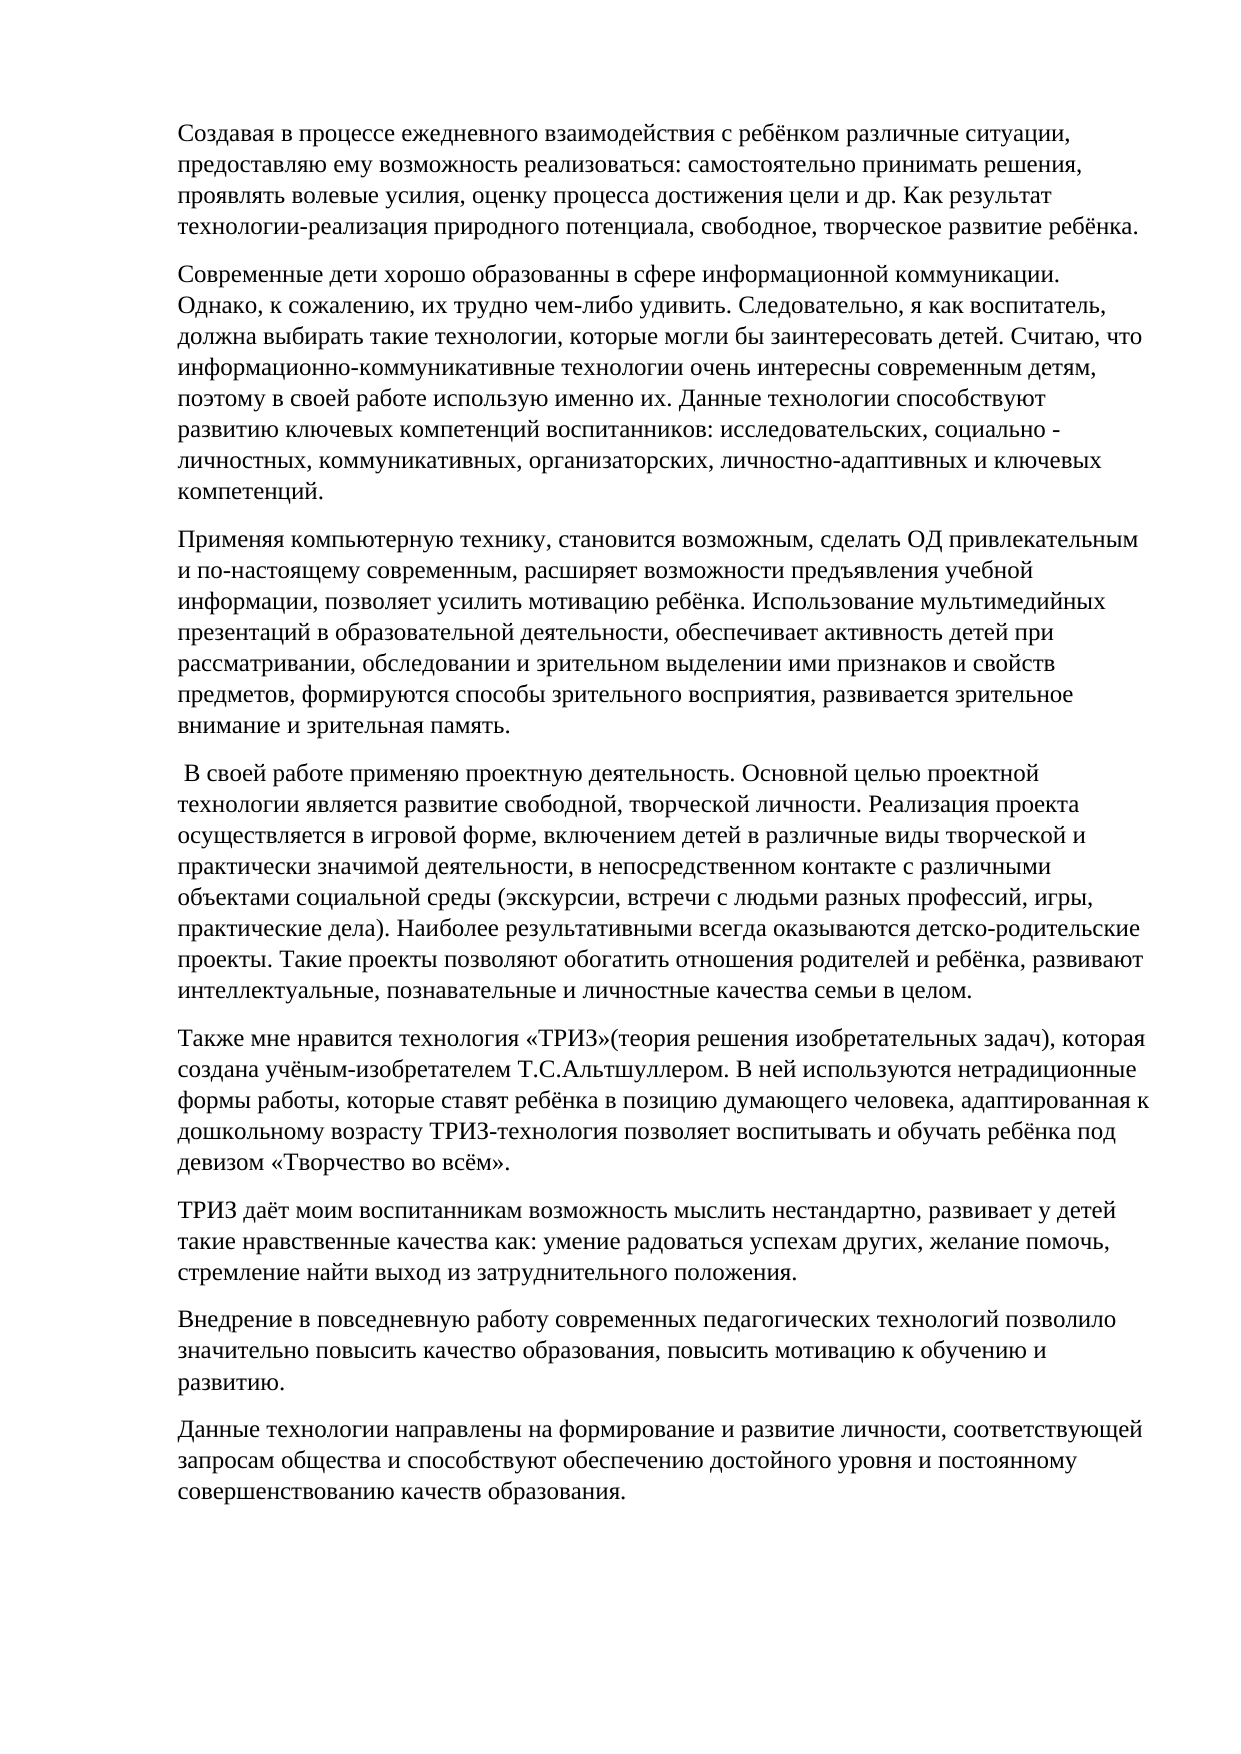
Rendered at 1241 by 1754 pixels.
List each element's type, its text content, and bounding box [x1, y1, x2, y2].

text Данные технологии направлены на формирование и развитие личности, соответствующей запросам общества и способствуют обеспечению достойного уровня и постоянному совершенствованию качеств образования. [177, 1414, 1152, 1505]
text В своей работе применяю проектную деятельность. Основной целью проектной технологии является развитие свободной, творческой личности. Реализация проекта осуществляется в игровой форме, включением детей в различные виды творческой и практически значимой деятельности, в непосредственном контакте с различными объектами социальной среды (экскурсии, встречи с людьми разных профессий, игры, практические дела). Наиболее результативными всегда оказываются детско-родительские проекты. Такие проекты позволяют обогатить отношения родителей и ребёнка, развивают интеллектуальные, познавательные и личностные качества семьи в целом. [177, 758, 1152, 1004]
text ТРИЗ даёт моим воспитанникам возможность мыслить нестандартно, развивает у детей такие нравственные качества как: умение радоваться успехам других, желание помочь, стремление найти выход из затруднительного положения. [177, 1195, 1152, 1286]
text Создавая в процессе ежедневного взаимодействия с ребёнком различные ситуации, предоставляю ему возможность реализоваться: самостоятельно принимать решения, проявлять волевые усилия, оценку процесса достижения цели и др. Как результат технологии-реализация природного потенциала, свободное, творческое развитие ребёнка. [177, 118, 1152, 240]
text Применяя компьютерную технику, становится возможным, сделать ОД привлекательным и по-настоящему современным, расширяет возможности предъявления учебной информации, позволяет усилить мотивацию ребёнка. Использование мультимедийных презентаций в образовательной деятельности, обеспечивает активность детей при рассматривании, обследовании и зрительном выделении ими признаков и свойств предметов, формируются способы зрительного восприятия, развивается зрительное внимание и зрительная память. [177, 524, 1152, 739]
text Внедрение в повседневную работу современных педагогических технологий позволило значительно повысить качество образования, повысить мотивацию к обучению и развитию. [177, 1304, 1152, 1395]
text Также мне нравится технология «ТРИЗ»(теория решения изобретательных задач), которая создана учёным-изобретателем Т.С.Альтшуллером. В ней используются нетрадиционные формы работы, которые ставят ребёнка в позицию думающего человека, адаптированная к дошкольному возрасту ТРИЗ-технология позволяет воспитывать и обучать ребёнка под девизом «Творчество во всём». [177, 1023, 1152, 1176]
text Современные дети хорошо образованны в сфере информационной коммуникации. Однако, к сожалению, их трудно чем-либо удивить. Следовательно, я как воспитатель, должна выбирать такие технологии, которые могли бы заинтересовать детей. Считаю, что информационно-коммуникативные технологии очень интересны современным детям, поэтому в своей работе использую именно их. Данные технологии способствуют развитию ключевых компетенций воспитанников: исследовательских, социально -личностных, коммуникативных, организаторских, личностно-адаптивных и ключевых компетенций. [177, 259, 1152, 505]
